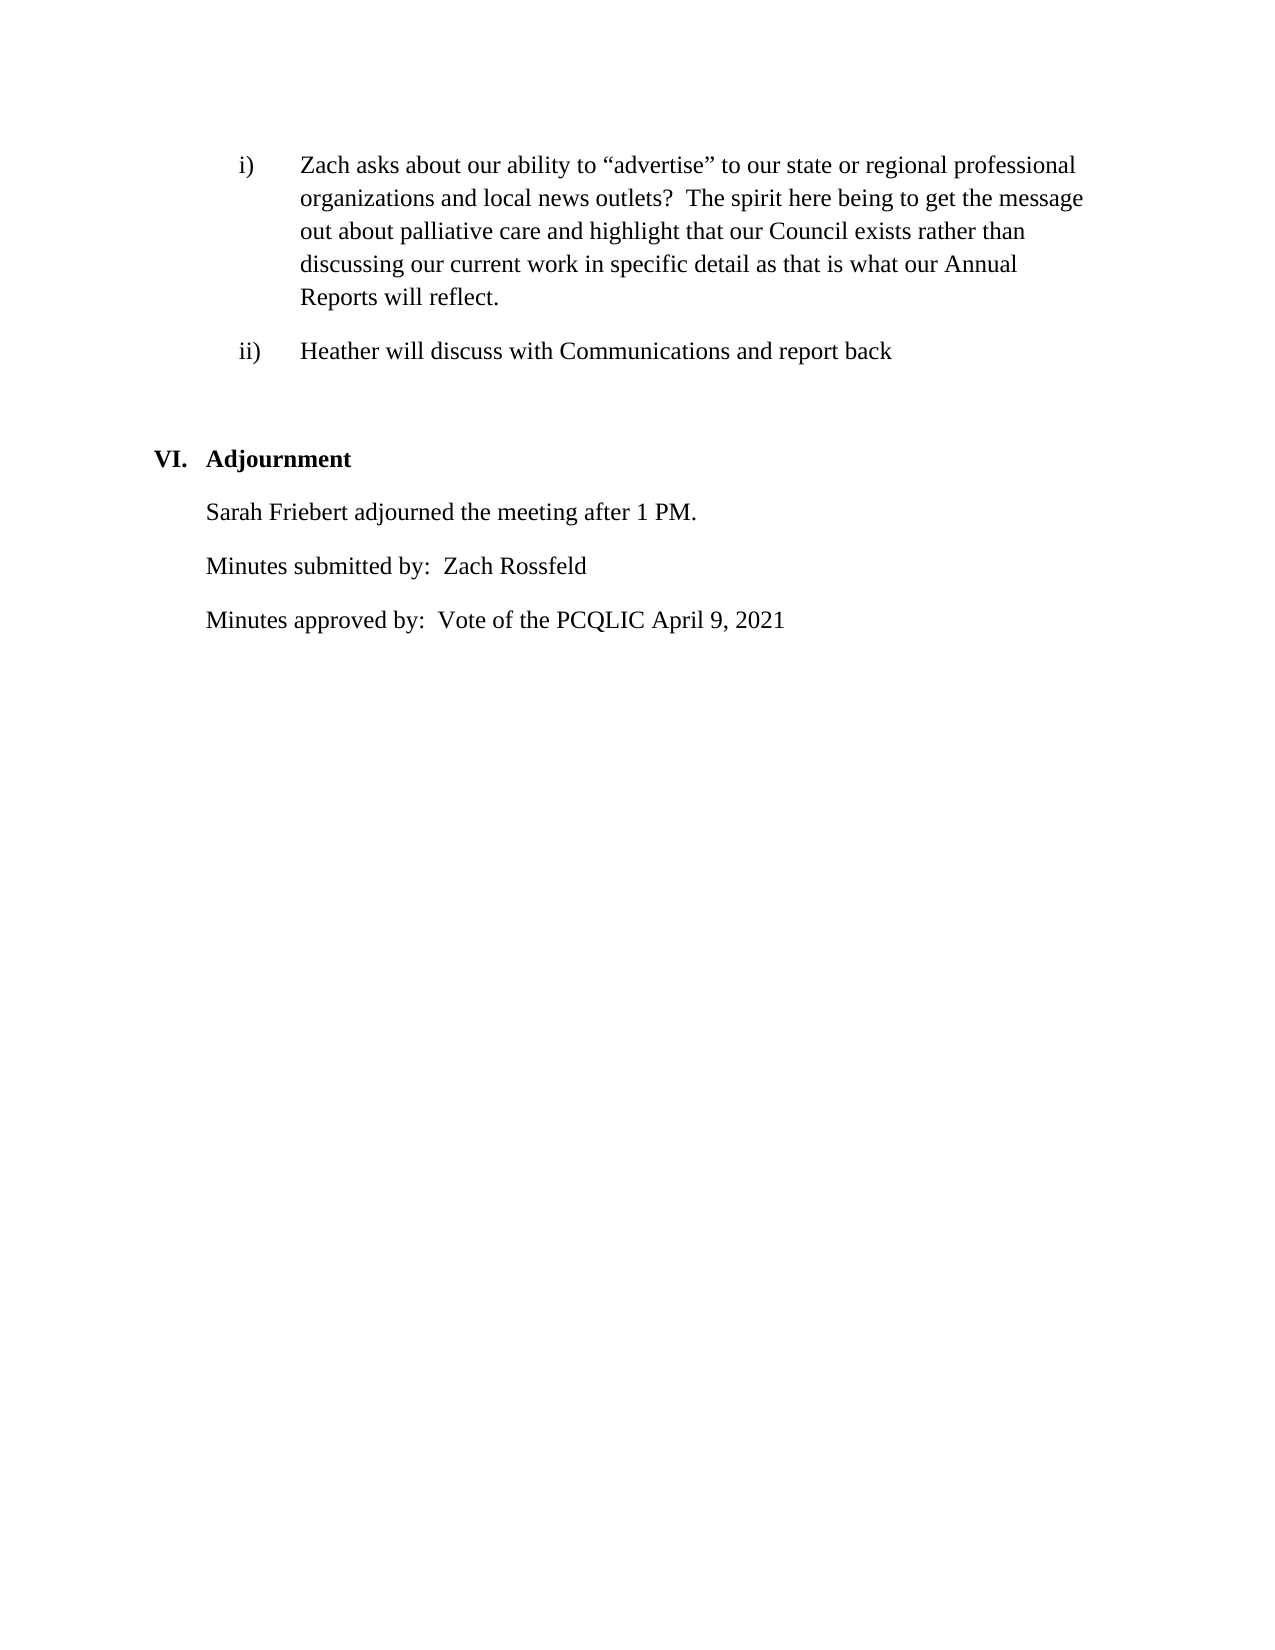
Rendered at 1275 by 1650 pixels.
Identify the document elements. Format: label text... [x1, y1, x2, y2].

list Zach asks about our ability to “advertise” to our state or regional professional organizations and local news outlets? The spirit here being to get the message out about palliative care and highlight that our Council exists rather than discussing our current work in specific detail as that is what our Annual Reports will reflect. [239, 150, 1087, 311]
text : Zach Rossfeld [206, 551, 1087, 580]
text adjourned the meeting after 1 PM. [206, 497, 1087, 526]
list Heather will discuss with Communications and report back [239, 336, 1087, 365]
text : Vote of the PCQLIC April 9, 2021 [206, 605, 1087, 634]
